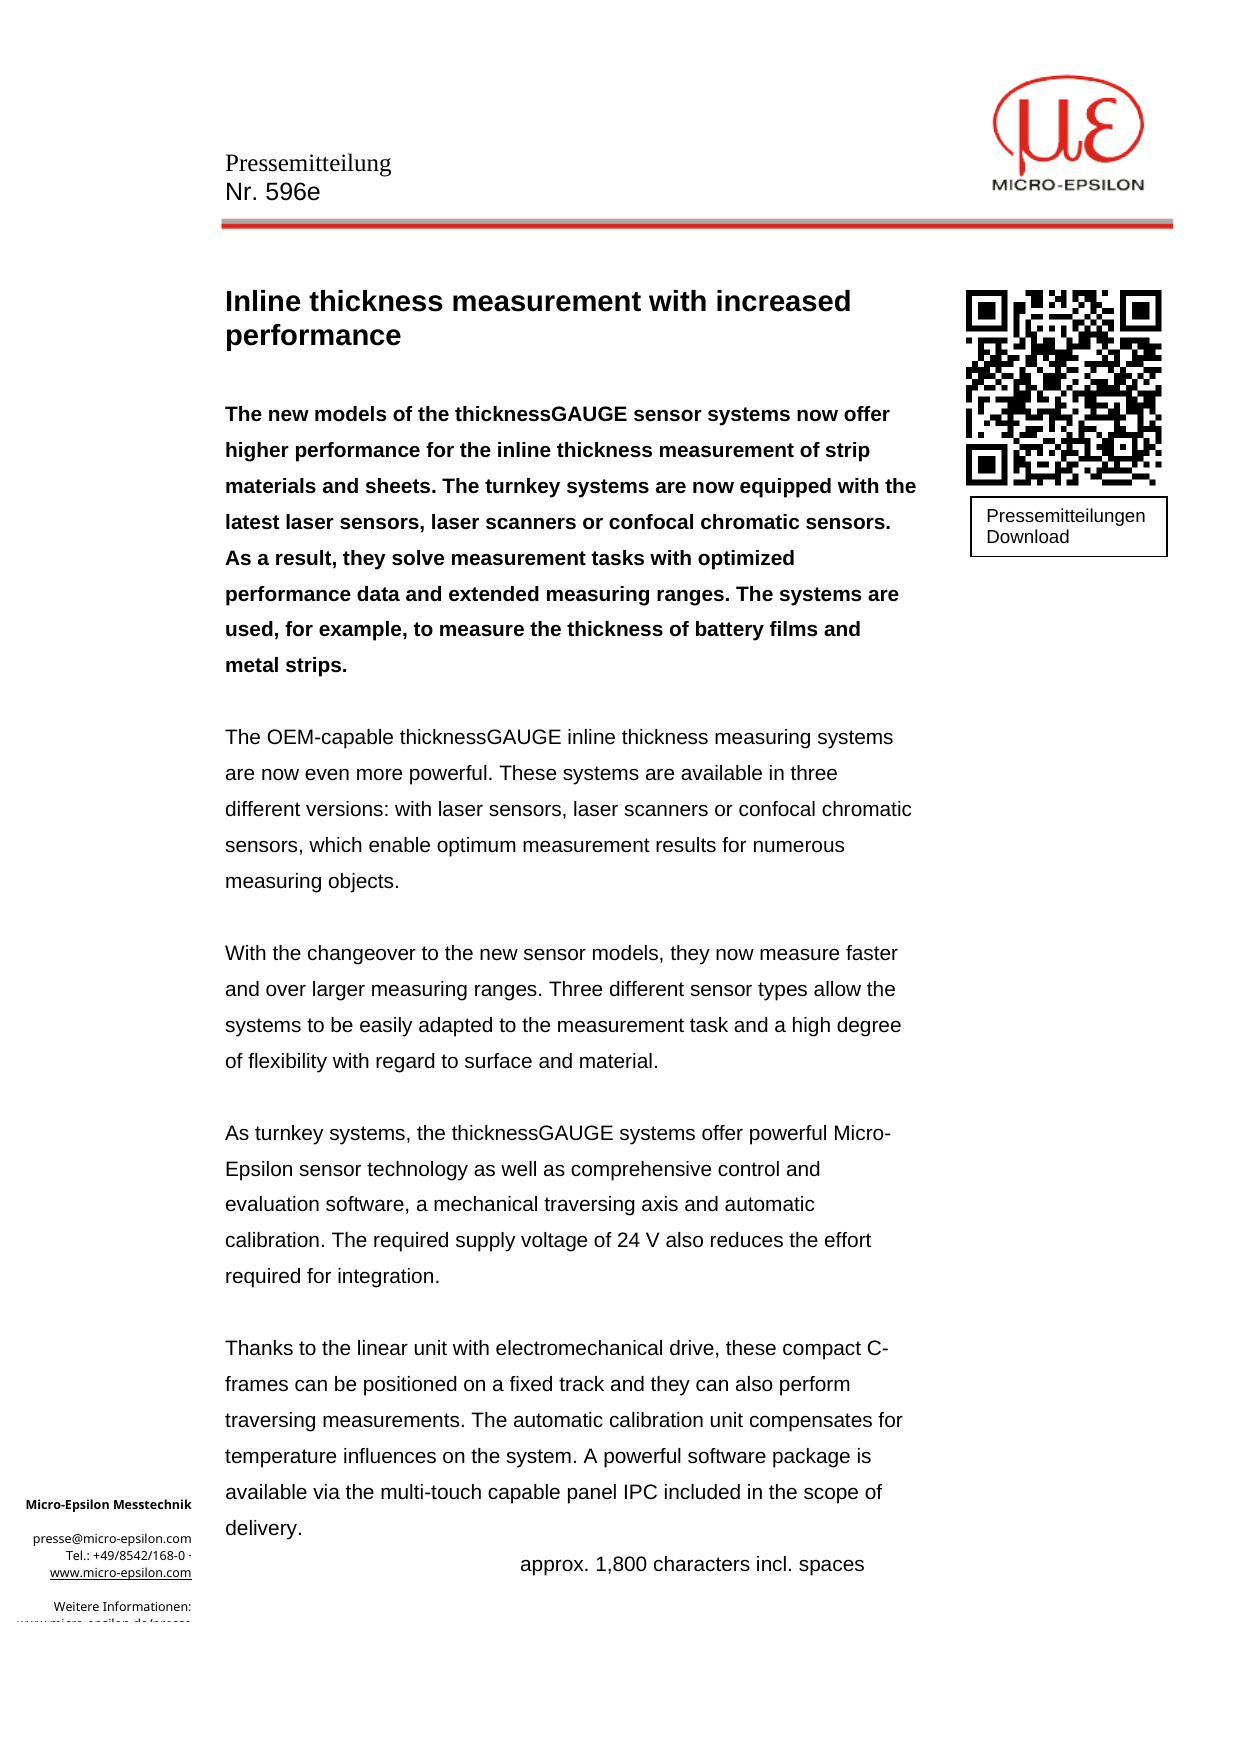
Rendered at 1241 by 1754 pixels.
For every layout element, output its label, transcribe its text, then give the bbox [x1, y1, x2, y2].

picture [954, 278, 1173, 497]
text The OEM-capable thicknessGAUGE inline thickness measuring systems are now even more powerful. These systems are available in three different versions: with laser sensors, laser scanners or confocal chromatic sensors, which enable optimum measurement results for numerous measuring objects. [225, 725, 919, 893]
text Inline thickness measurement with increased performance [225, 284, 919, 351]
text The new models of the thicknessGAUGE sensor systems now offer higher performance for the inline thickness measurement of strip materials and sheets. The turnkey systems are now equipped with the latest laser sensors, laser scanners or confocal chromatic sensors. As a result, they solve measurement tasks with optimized performance data and extended measuring ranges. The systems are used, for example, to measure the thickness of battery films and metal strips. [225, 402, 919, 677]
text Thanks to the linear unit with electromechanical drive, these compact C-frames can be positioned on a fixed track and they can also perform traversing measurements. The automatic calibration unit compensates for temperature influences on the system. A powerful software package is available via the multi-touch capable panel IPC included in the scope of delivery. [225, 1336, 919, 1540]
text Nr. 596e [225, 176, 919, 205]
text Pressemitteilung [225, 148, 919, 176]
text With the changeover to the new sensor models, they now measure faster and over larger measuring ranges. Three different sensor types allow the systems to be easily adapted to the measurement task and a high degree of flexibility with regard to surface and material. [225, 941, 919, 1072]
text As turnkey systems, the thicknessGAUGE systems offer powerful Micro-Epsilon sensor technology as well as comprehensive control and evaluation software, a mechanical traversing axis and automatic calibration. The required supply voltage of 24 V also reduces the effort required for integration. [225, 1120, 919, 1288]
text approx. 1,800 characters incl. spaces [520, 1552, 919, 1576]
